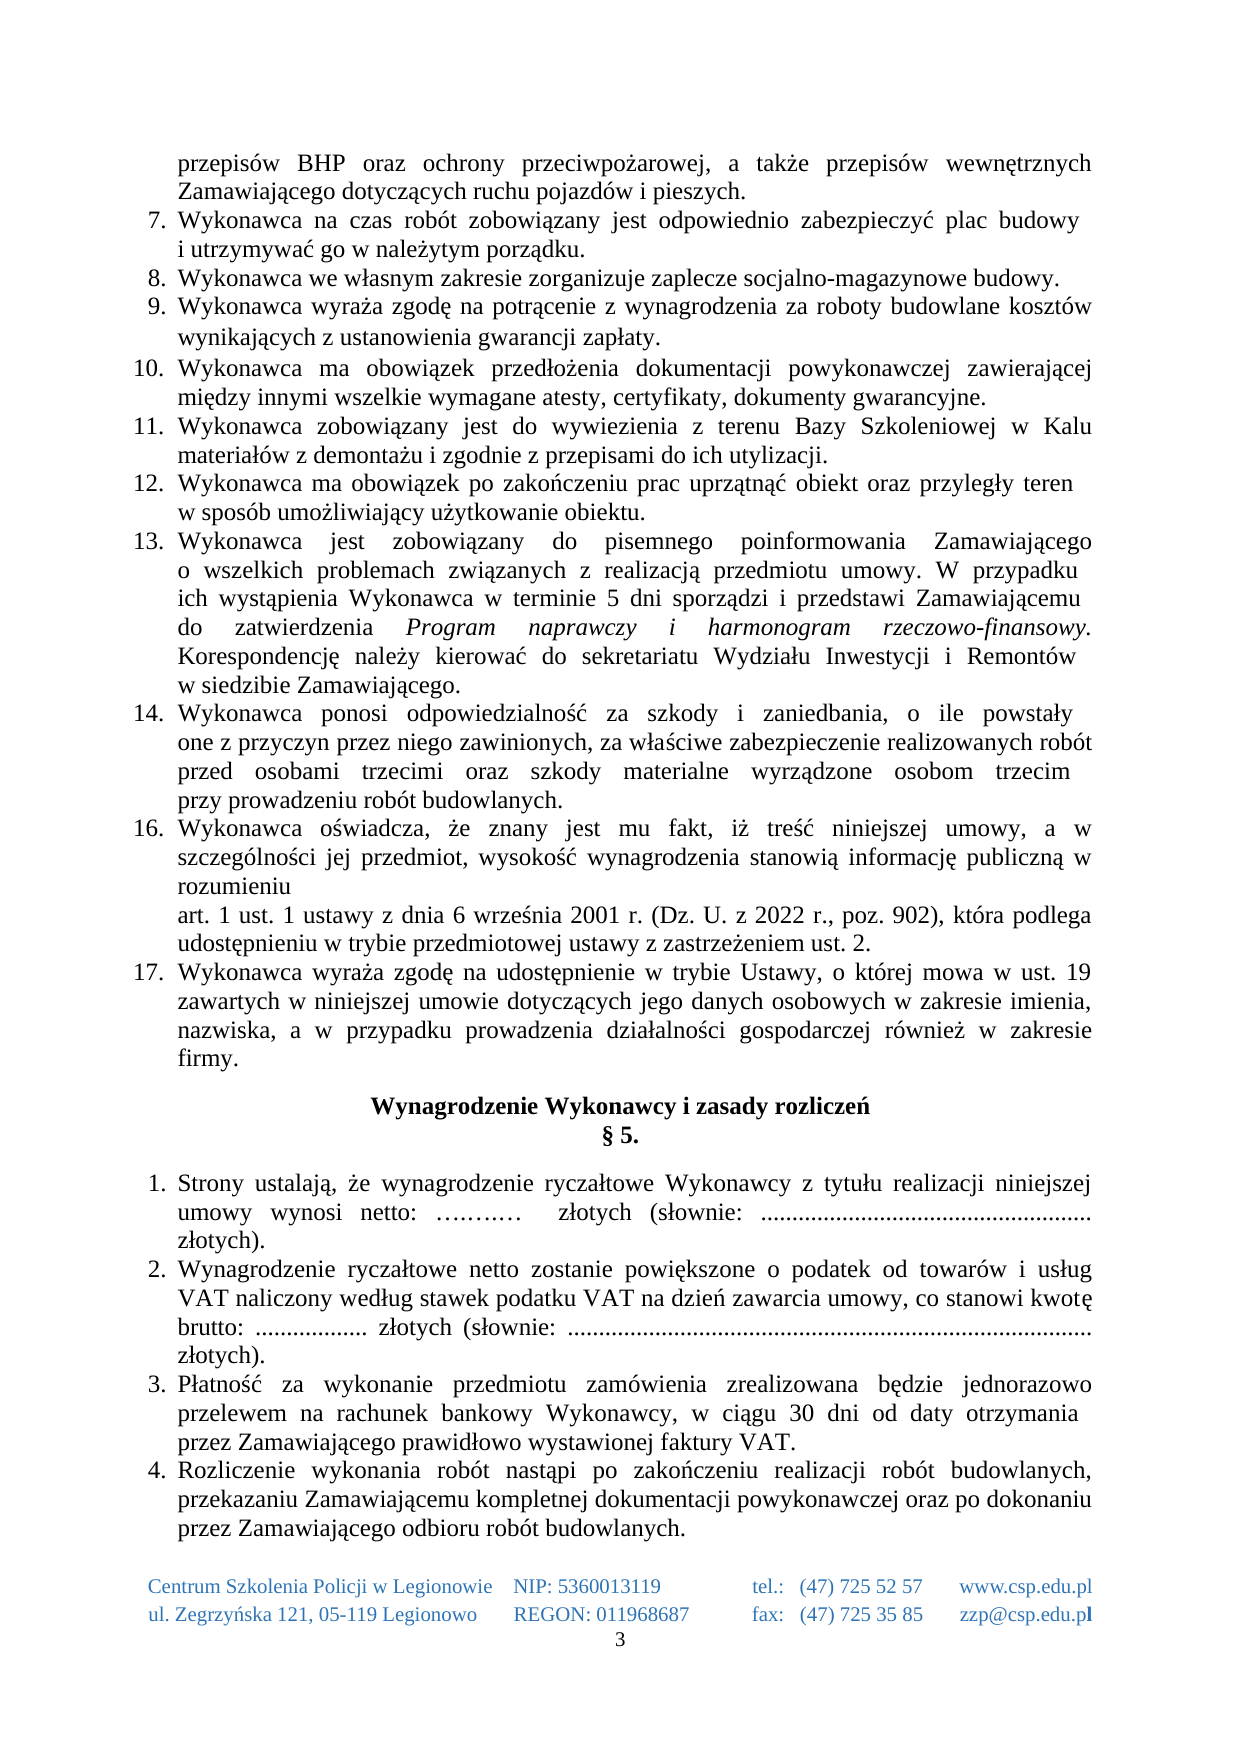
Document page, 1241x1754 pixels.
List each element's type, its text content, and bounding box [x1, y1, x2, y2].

list Wykonawca zobowiązany jest do wywiezienia z terenu Bazy Szkoleniowej w Kalu materiałów z demontażu i zgodnie z przepisami do ich utylizacji. [133, 411, 1092, 468]
list Wykonawca ma obowiązek po zakończeniu prac uprzątnąć obiekt oraz przyległy teren w sposób umożliwiający użytkowanie obiektu. [133, 468, 1092, 526]
text 1. Strony ustalają, że wynagrodzenie ryczałtowe Wykonawcy z tytułu realizacji niniejszej umowy wynosi netto: ….….… złotych (słownie: ..................................................... złotych). [148, 1168, 1092, 1254]
list Wykonawca na czas robót zobowiązany jest odpowiednio zabezpieczyć plac budowy i utrzymywać go w należytym porządku. [148, 205, 1092, 263]
list Wykonawca we własnym zakresie zorganizuje zaplecze socjalno-magazynowe budowy. [148, 263, 1092, 291]
text 3. Płatność za wykonanie przedmiotu zamówienia zrealizowana będzie jednorazowo przelewem na rachunek bankowy Wykonawcy, w ciągu 30 dni od daty otrzymania przez Zamawiającego prawidłowo wystawionej faktury VAT. [148, 1369, 1092, 1456]
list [148, 148, 1092, 205]
list Wykonawca ponosi odpowiedzialność za szkody i zaniedbania, o ile powstały one z przyczyn przez niego zawinionych, za właściwe zabezpieczenie realizowanych robót przed osobami trzecimi oraz szkody materialne wyrządzone osobom trzecim przy prowadzeniu robót budowlanych. [133, 698, 1092, 813]
list Wykonawca ma obowiązek przedłożenia dokumentacji powykonawczej zawierającej między innymi wszelkie wymagane atesty, certyfikaty, dokumenty gwarancyjne. [133, 353, 1092, 411]
text 17. Wykonawca wyraża zgodę na udostępnienie w trybie Ustawy, o której mowa w ust. 19 zawartych w niniejszej umowie dotyczących jego danych osobowych w zakresie imienia, nazwiska, a w przypadku prowadzenia działalności gospodarczej również w zakresie firmy. [133, 957, 1092, 1072]
text 2. Wynagrodzenie ryczałtowe netto zostanie powiększone o podatek od towarów i usług VAT naliczony według stawek podatku VAT na dzień zawarcia umowy, co stanowi kwotę brutto: .................. złotych (słownie: .................................................................................... złotych). [148, 1254, 1092, 1369]
list Wykonawca wyraża zgodę na potrącenie z wynagrodzenia za roboty budowlane kosztów wynikających z ustanowienia gwarancji zapłaty. [148, 291, 1092, 351]
text § 5. [148, 1120, 1092, 1149]
list Wykonawca jest zobowiązany do pisemnego poinformowania Zamawiającego o wszelkich problemach związanych z realizacją przedmiotu umowy. W przypadku ich wystąpienia Wykonawca w terminie 5 dni sporządzi i przedstawi Zamawiającemu do zatwierdzenia Program naprawczy i harmonogram rzeczowo-finansowy. Korespondencję należy kierować do sekretariatu Wydziału Inwestycji i Remontów w siedzibie Zamawiającego. [133, 526, 1092, 698]
text 4. Rozliczenie wykonania robót nastąpi po zakończeniu realizacji robót budowlanych, przekazaniu Zamawiającemu kompletnej dokumentacji powykonawczej oraz po dokonaniu przez Zamawiającego odbioru robót budowlanych. [148, 1456, 1092, 1542]
text 16. Wykonawca oświadcza, że znany jest mu fakt, iż treść niniejszej umowy, a w szczególności jej przedmiot, wysokość wynagrodzenia stanowią informację publiczną w rozumieniu art. 1 ust. 1 ustawy z dnia 6 września 2001 r. (Dz. U. z 2022 r., poz. 902), która podlega udostępnieniu w trybie przedmiotowej ustawy z zastrzeżeniem ust. 2. [133, 813, 1092, 957]
text Wynagrodzenie Wykonawcy i zasady rozliczeń [148, 1091, 1092, 1120]
